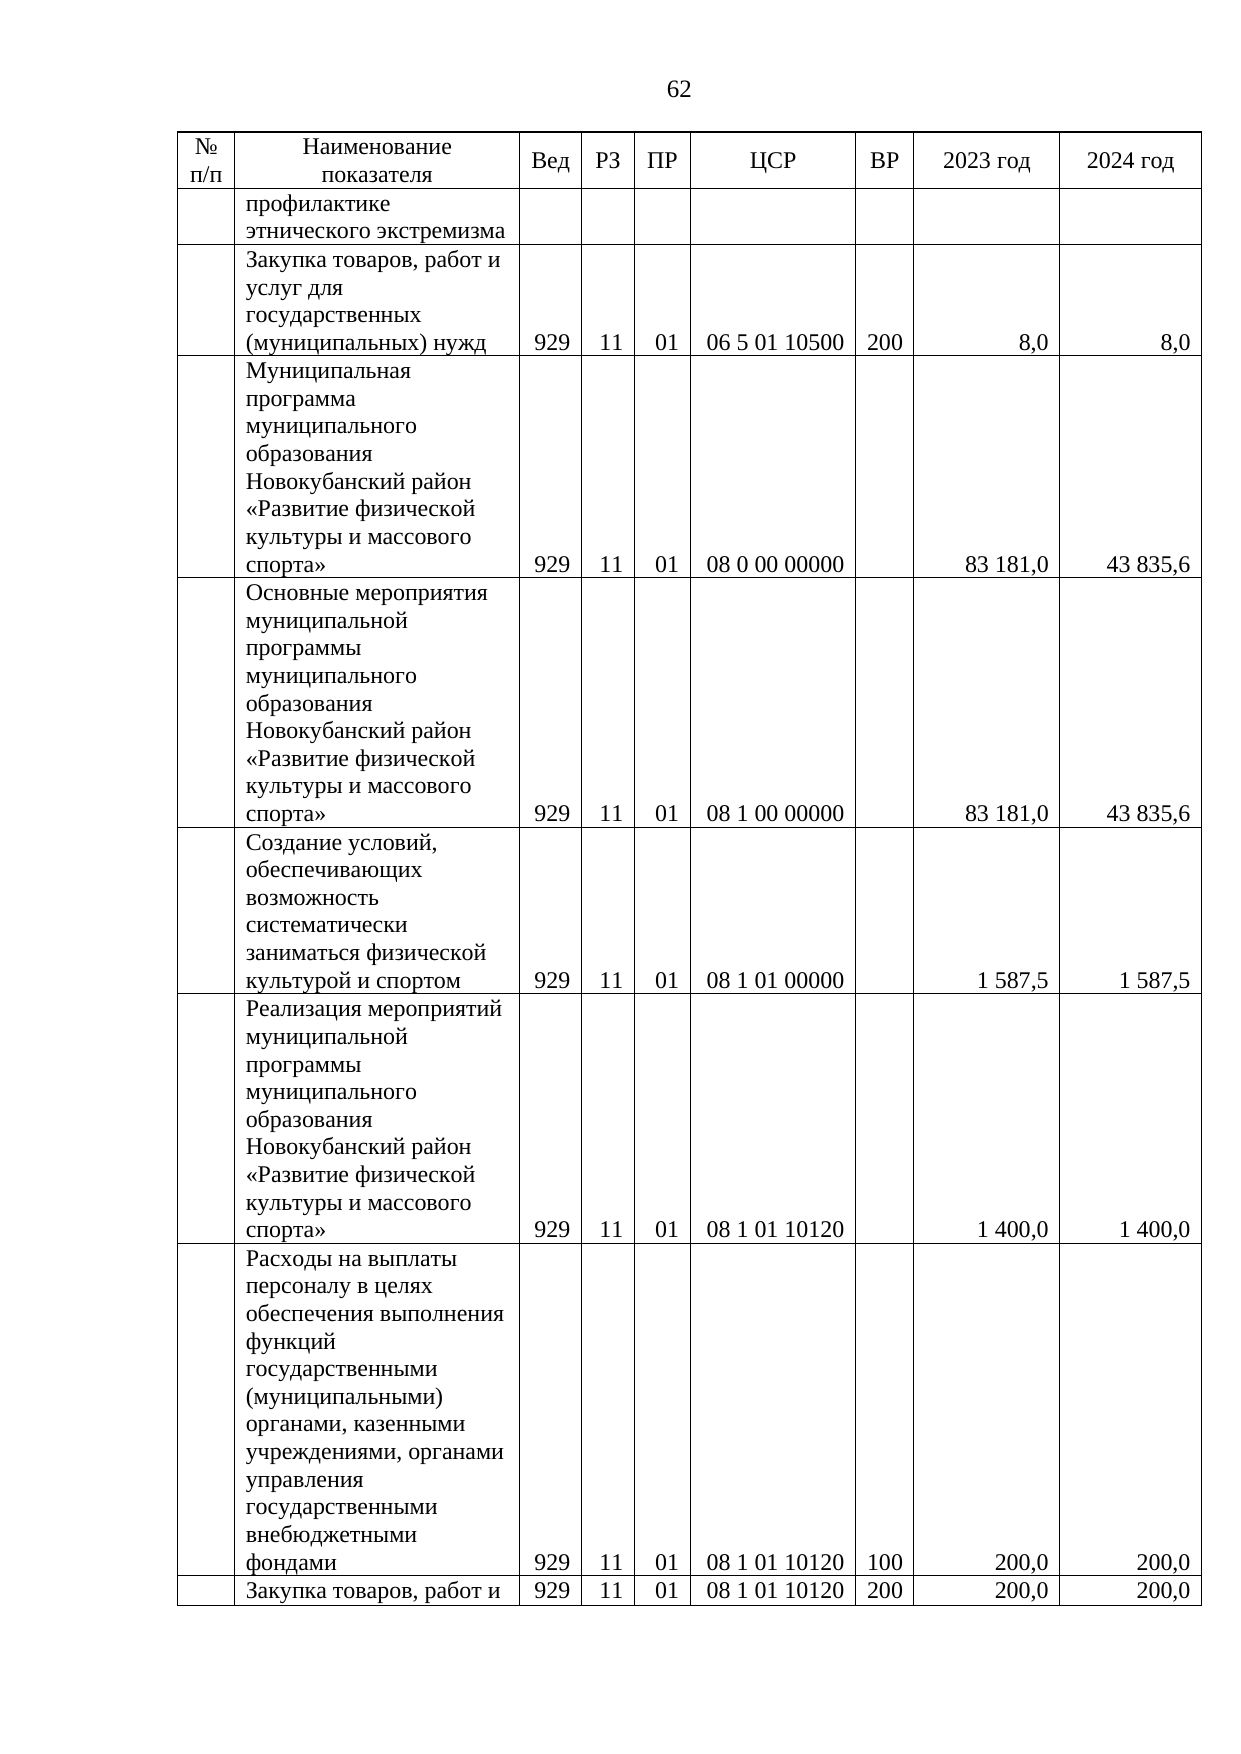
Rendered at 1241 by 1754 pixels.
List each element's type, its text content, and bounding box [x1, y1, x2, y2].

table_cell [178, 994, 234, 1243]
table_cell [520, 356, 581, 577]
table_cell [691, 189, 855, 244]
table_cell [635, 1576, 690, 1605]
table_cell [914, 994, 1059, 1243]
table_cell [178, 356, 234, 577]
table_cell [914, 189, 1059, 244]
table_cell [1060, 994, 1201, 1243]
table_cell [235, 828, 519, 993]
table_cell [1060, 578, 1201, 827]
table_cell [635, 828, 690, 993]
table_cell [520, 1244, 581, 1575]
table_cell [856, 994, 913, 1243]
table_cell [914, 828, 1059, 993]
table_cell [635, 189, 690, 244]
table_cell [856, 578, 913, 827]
table_header РЗ [582, 133, 634, 188]
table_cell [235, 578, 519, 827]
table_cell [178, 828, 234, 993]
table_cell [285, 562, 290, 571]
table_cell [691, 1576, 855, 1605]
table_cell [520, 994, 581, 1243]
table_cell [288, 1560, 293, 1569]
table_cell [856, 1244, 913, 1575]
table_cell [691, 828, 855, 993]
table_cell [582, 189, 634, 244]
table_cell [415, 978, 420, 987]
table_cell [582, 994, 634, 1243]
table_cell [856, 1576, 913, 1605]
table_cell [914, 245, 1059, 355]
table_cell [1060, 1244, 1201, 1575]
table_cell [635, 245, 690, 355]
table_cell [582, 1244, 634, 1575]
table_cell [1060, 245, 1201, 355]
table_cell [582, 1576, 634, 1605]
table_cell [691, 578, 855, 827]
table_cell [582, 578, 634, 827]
table_header № п/п [178, 133, 234, 188]
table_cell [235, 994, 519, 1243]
table_header ПР [635, 133, 690, 188]
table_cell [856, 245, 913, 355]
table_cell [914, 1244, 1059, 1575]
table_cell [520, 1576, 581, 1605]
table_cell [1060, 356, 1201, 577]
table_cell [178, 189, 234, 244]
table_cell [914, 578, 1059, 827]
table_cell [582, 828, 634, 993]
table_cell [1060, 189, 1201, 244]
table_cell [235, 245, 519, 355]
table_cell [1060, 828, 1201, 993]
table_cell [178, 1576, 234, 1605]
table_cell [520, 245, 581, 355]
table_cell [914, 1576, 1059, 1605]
table_header ВР [856, 133, 913, 188]
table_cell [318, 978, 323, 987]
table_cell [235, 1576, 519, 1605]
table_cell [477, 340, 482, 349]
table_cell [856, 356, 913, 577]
table_header 2023 год [914, 133, 1059, 188]
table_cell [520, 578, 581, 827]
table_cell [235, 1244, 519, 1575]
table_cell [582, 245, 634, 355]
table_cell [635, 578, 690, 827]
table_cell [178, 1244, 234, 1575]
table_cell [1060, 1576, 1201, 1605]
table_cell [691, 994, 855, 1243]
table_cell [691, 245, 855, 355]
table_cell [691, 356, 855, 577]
table_header 2024 год [1060, 133, 1201, 188]
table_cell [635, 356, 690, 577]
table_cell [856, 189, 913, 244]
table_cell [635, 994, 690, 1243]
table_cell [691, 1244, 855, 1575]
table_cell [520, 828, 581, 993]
table_header Вед [520, 133, 581, 188]
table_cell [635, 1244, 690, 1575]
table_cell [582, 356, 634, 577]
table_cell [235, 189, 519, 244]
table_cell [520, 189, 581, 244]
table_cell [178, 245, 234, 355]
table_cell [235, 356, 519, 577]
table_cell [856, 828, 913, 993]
table_header ЦСР [691, 133, 855, 188]
table_header Наименование показателя [235, 133, 519, 188]
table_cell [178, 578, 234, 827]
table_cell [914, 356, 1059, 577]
